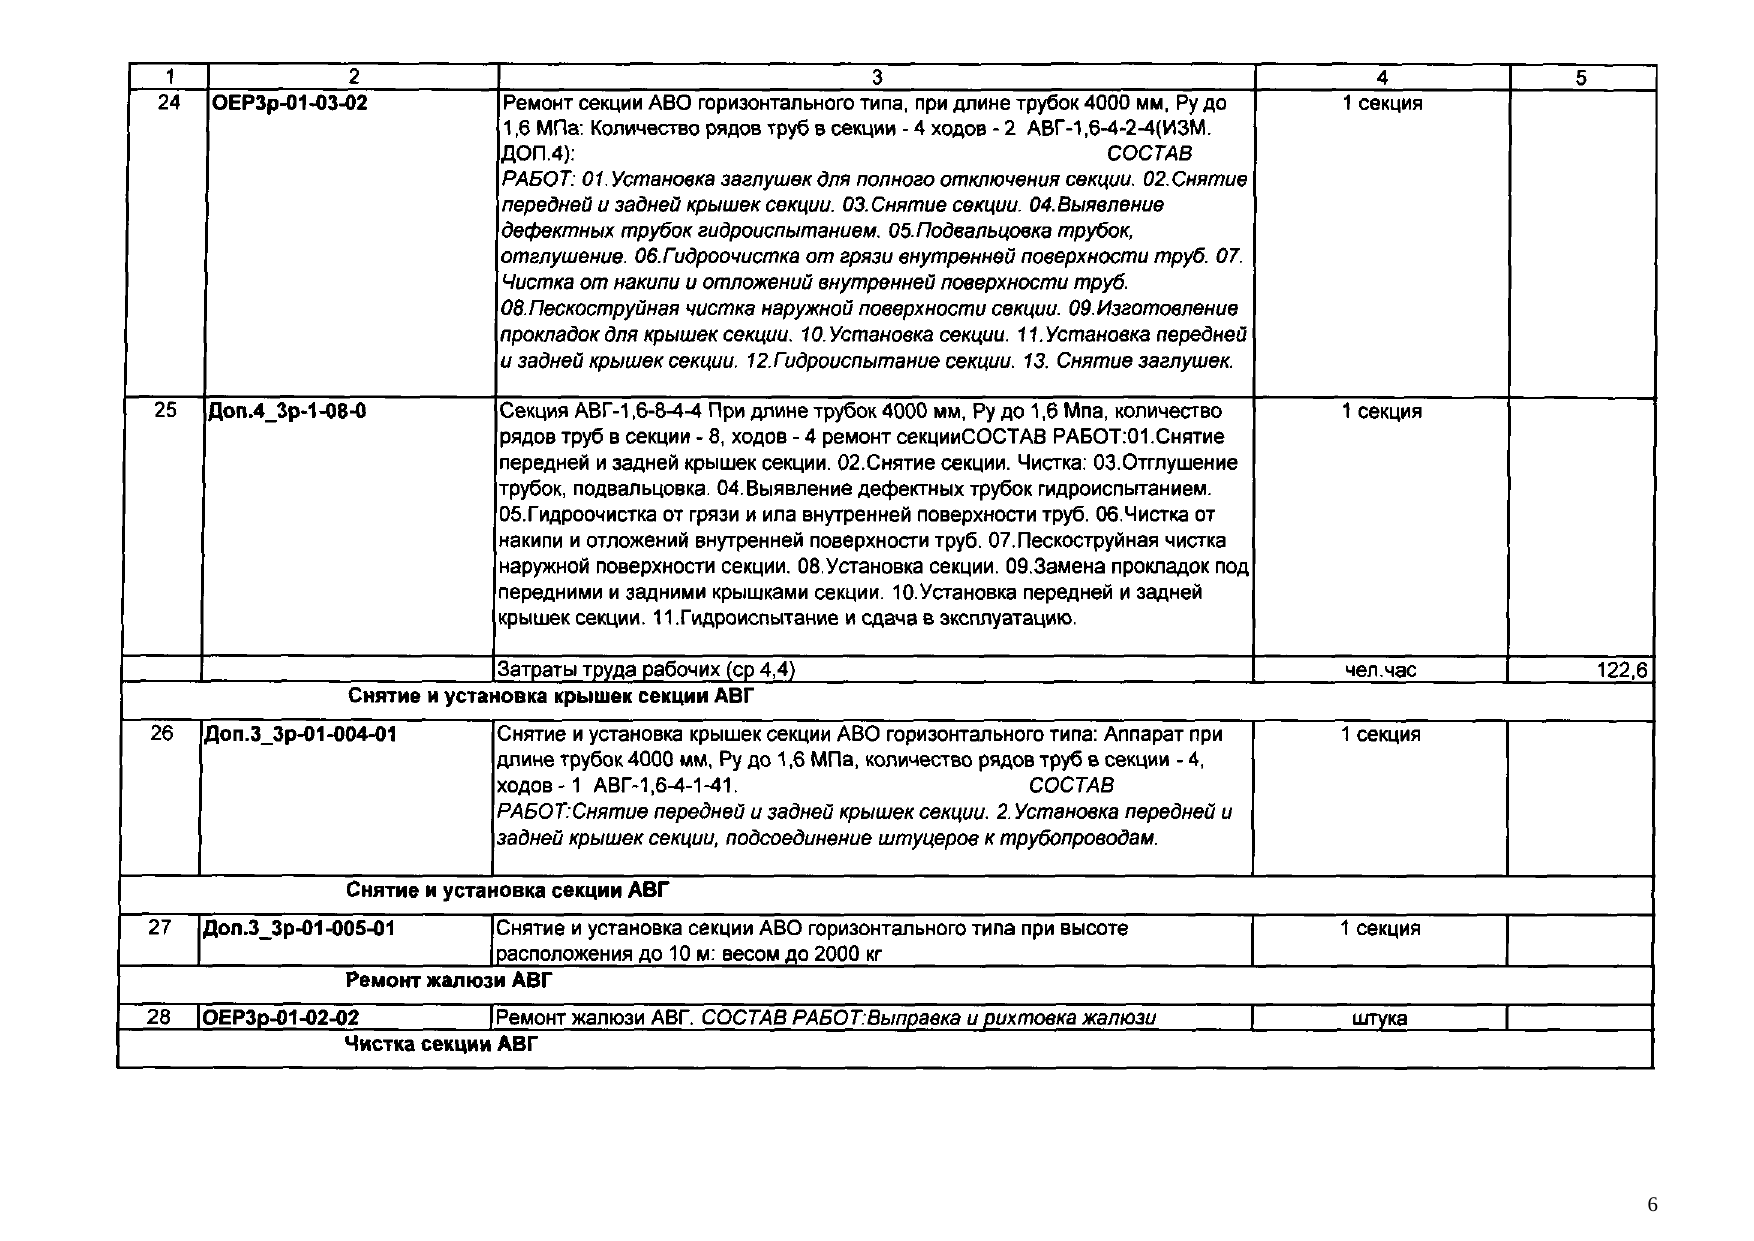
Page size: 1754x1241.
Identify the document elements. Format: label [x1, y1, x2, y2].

picture [116, 62, 1658, 1070]
